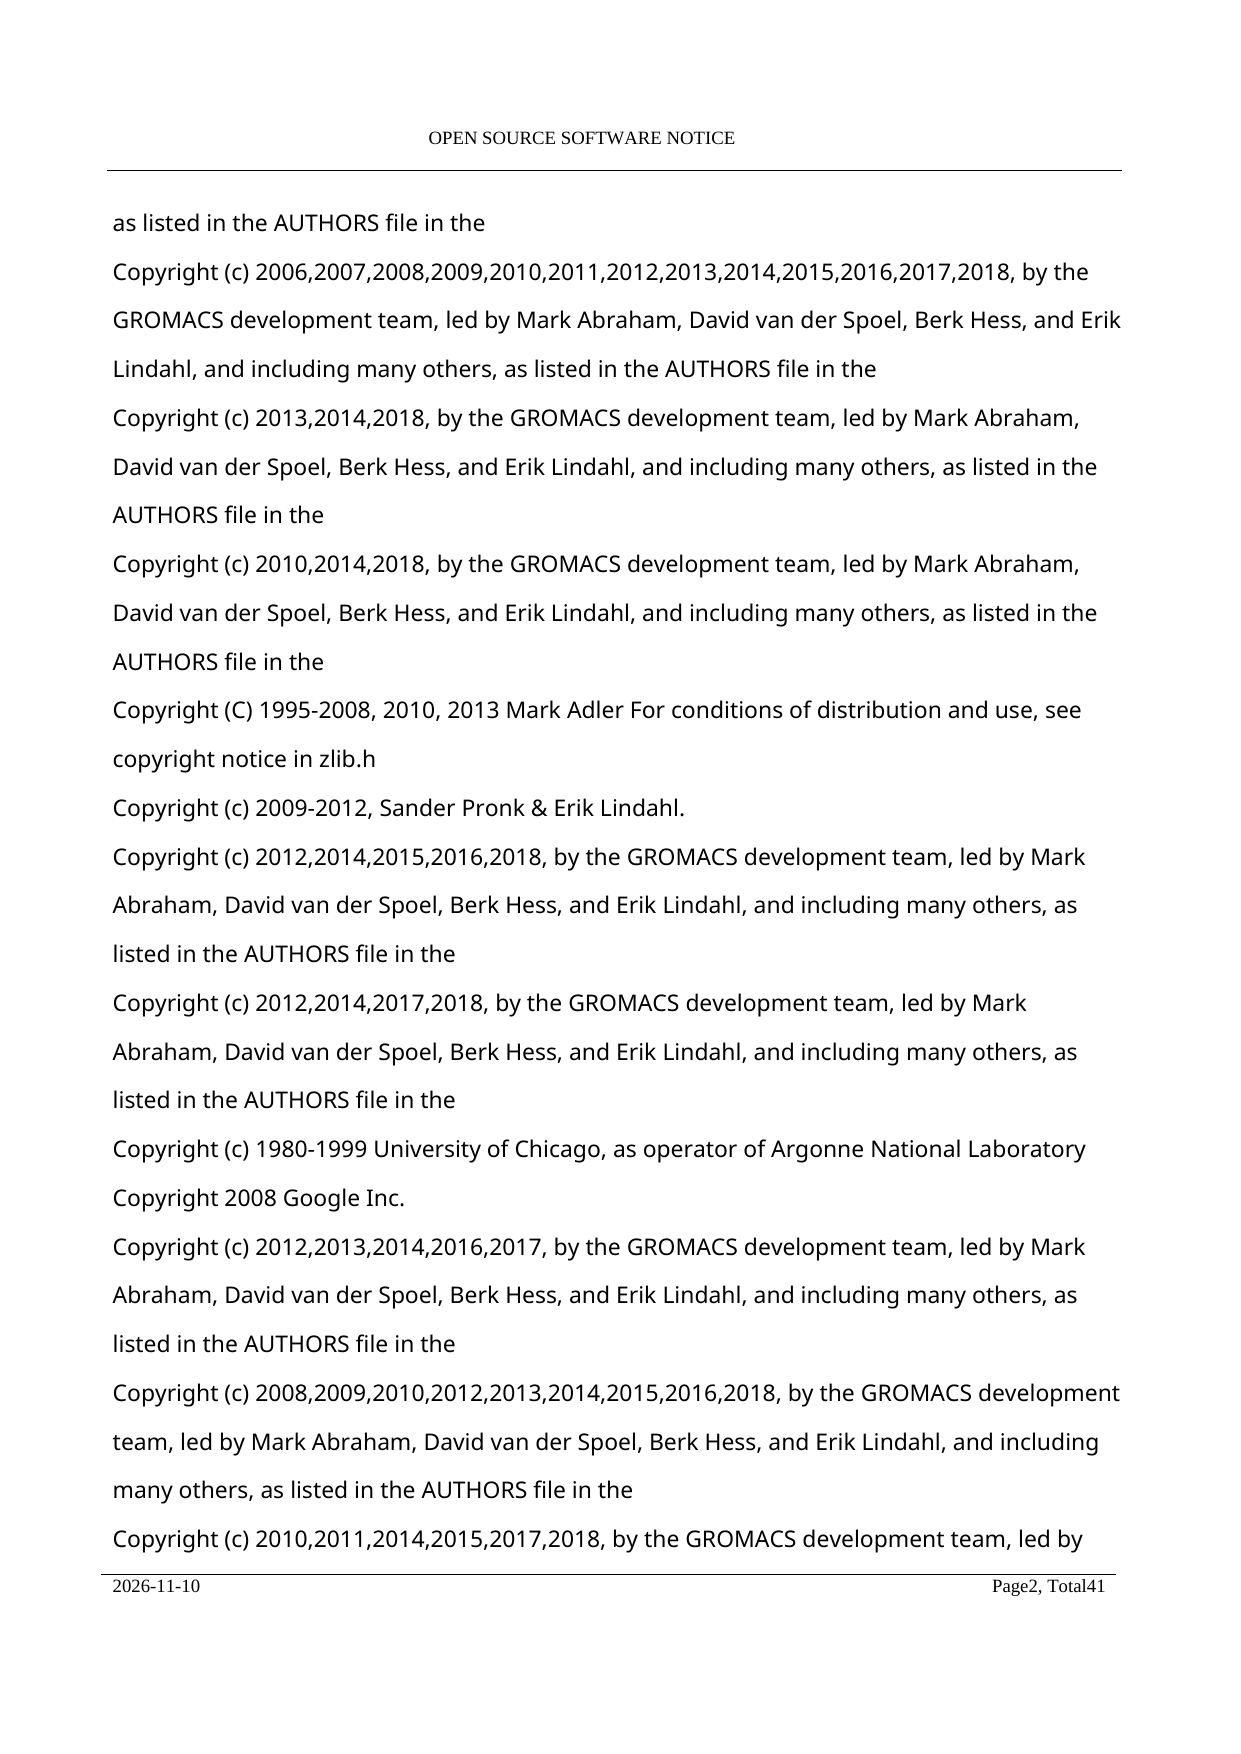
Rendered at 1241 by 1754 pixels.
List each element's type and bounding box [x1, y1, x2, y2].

text [112, 206, 1128, 1555]
